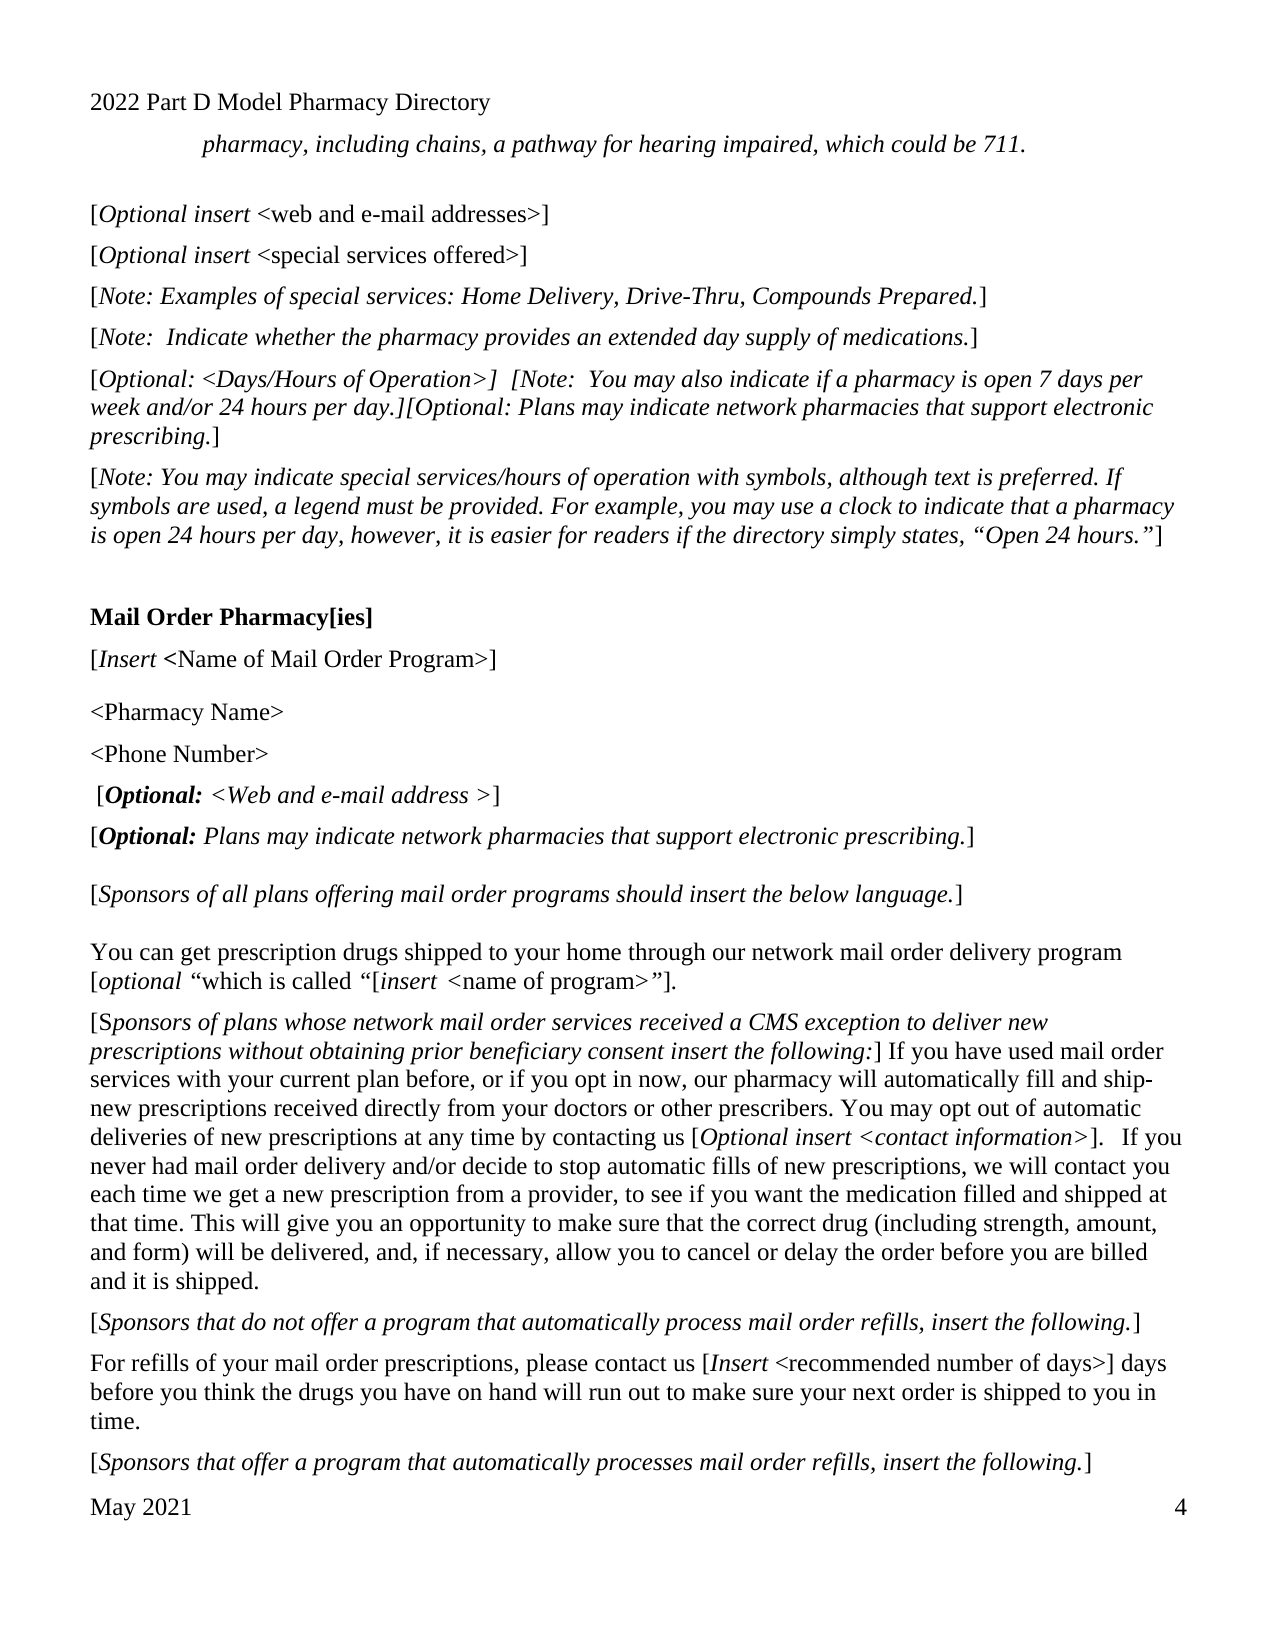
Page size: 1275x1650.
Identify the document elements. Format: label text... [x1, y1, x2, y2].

text [Sponsors of plans whose network mail order services received a CMS exception to deliver new prescriptions without obtaining prior beneficiary consent insert the following:] If you have used mail order services with your current plan before, or if you opt in now, our pharmacy will automatically fill and ship new prescriptions received directly from your doctors or other prescribers. You may opt out of automatic deliveries of new prescriptions at any time by contacting us [Optional insert <contact information>]. If you never had mail order delivery and/or decide to stop automatic fills of new prescriptions, we will contact you each time we get a new prescription from a provider, to see if you want the medication filled and shipped at that time. This will give you an opportunity to make sure that the correct drug (including strength, amount, and form) will be delivered, and, if necessary, allow you to cancel or delay the order before you are billed and it is shipped. [90, 1007, 1185, 1294]
text [Optional insert <special services offered>] [90, 240, 1185, 269]
text [Optional: <Web and e-mail address >] [90, 780, 1185, 809]
text [Sponsors of all plans offering mail order programs should insert the below language.] [90, 879, 1185, 908]
text [Note: Examples of special services: Home Delivery, Drive-Thru, Compounds Prepared.] [90, 281, 1185, 310]
text [Optional: Plans may indicate network pharmacies that support electronic prescribing.] [90, 821, 1185, 850]
text [Sponsors that offer a program that automatically processes mail order refills, insert the following.] [90, 1447, 1185, 1476]
text [Note: Indicate whether the pharmacy provides an extended day supply of medications.] [90, 322, 1185, 351]
text [Sponsors that do not offer a program that automatically process mail order refills, insert the following.] [90, 1307, 1185, 1336]
text For refills of your mail order prescriptions, please contact us [Insert <recommended number of days>] days before you think the drugs you have on hand will run out to make sure your next order is shipped to you in time. [90, 1348, 1185, 1434]
text [Note: You may indicate special services/hours of operation with symbols, although text is preferred. If symbols are used, a legend must be provided. For example, you may use a clock to indicate that a pharmacy is open 24 hours per day, however, it is easier for readers if the directory simply states, “Open 24 hours.”] [90, 462, 1185, 549]
text [Optional insert <web and e-mail addresses>] [90, 199, 1185, 227]
text [Insert <Name of Mail Order Program>] [90, 644, 1185, 672]
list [165, 129, 1185, 186]
subtitle <Pharmacy Name> [90, 697, 1185, 726]
text Mail Order Pharmacy[ies] [90, 602, 1185, 631]
text <Phone Number> [90, 739, 1185, 767]
text [Optional: <Days/Hours of Operation>] [Note: You may also indicate if a pharmacy is open 7 days per week and/or 24 hours per day.][Optional: Plans may indicate network pharmacies that support electronic prescribing.] [90, 364, 1185, 450]
text You can get prescription drugs shipped to your home through our network mail order delivery program [optional “which is called “[insert <name of program>”]. [90, 937, 1185, 994]
